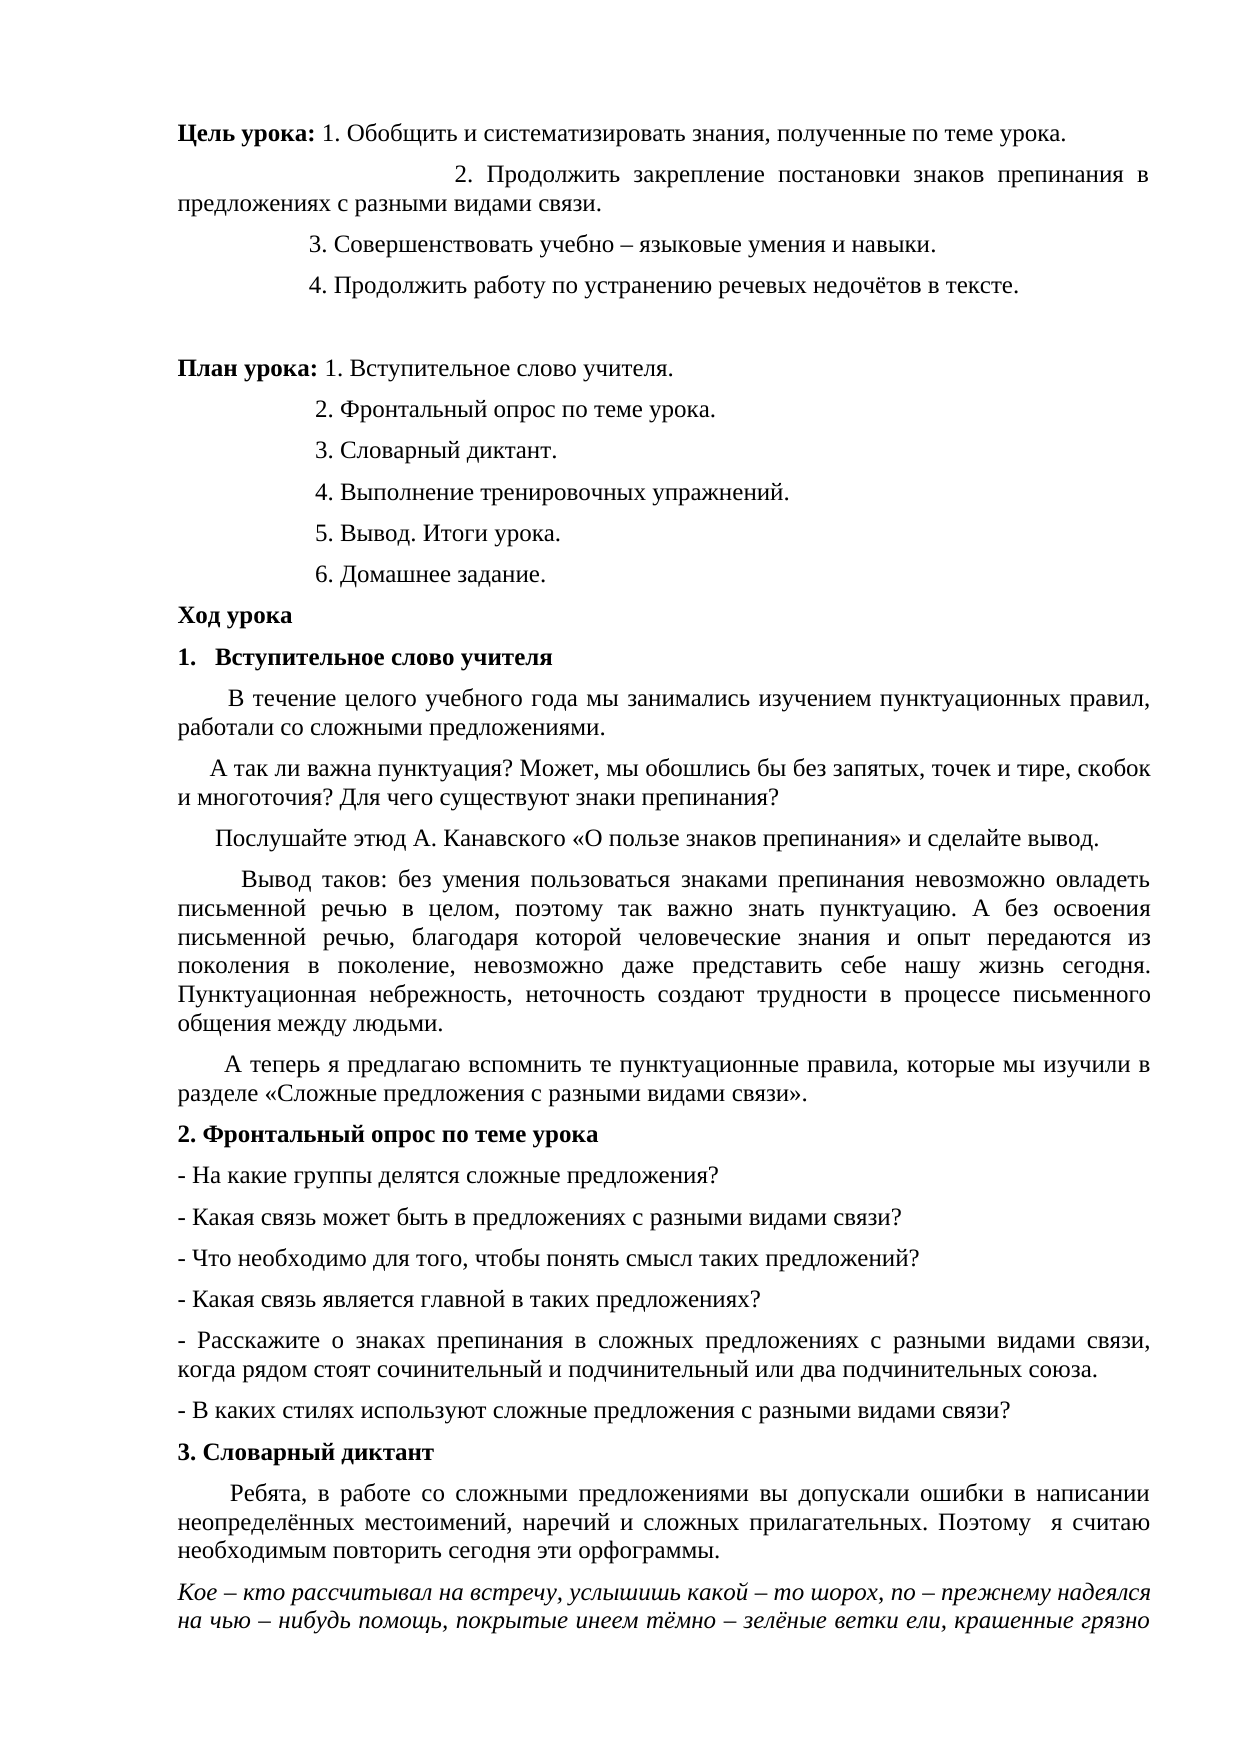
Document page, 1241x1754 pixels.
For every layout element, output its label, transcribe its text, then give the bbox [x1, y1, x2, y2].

text 5. Вывод. Итоги урока. [177, 518, 1152, 547]
text - Какая связь может быть в предложениях с разными видами связи? [177, 1202, 1152, 1231]
text 6. Домашнее задание. [177, 559, 1152, 588]
text - Что необходимо для того, чтобы понять смысл таких предложений? [177, 1243, 1152, 1272]
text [177, 1577, 1152, 1634]
text Цель урока: 1. Обобщить и систематизировать знания, полученные по теме урока. [177, 118, 1152, 147]
text Вывод таков: без умения пользоваться знаками препинания невозможно овладеть письменной речью в целом, поэтому так важно знать пунктуацию. А без освоения письменной речью, благодаря которой человеческие знания и опыт передаются из поколения в поколение, невозможно даже представить себе нашу жизнь сегодня. Пунктуационная небрежность, неточность создают трудности в процессе письменного общения между людьми. [177, 864, 1152, 1037]
text 2. Продолжить закрепление постановки знаков препинания в предложениях с разными видами связи. [177, 159, 1152, 217]
text 3. Словарный диктант. [177, 436, 1152, 464]
text - Расскажите о знаках препинания в сложных предложениях с разными видами связи, когда рядом стоят сочинительный и подчинительный или два подчинительных союза. [177, 1326, 1152, 1383]
text 4. Продолжить работу по устранению речевых недочётов в тексте. [177, 271, 1152, 299]
text Послушайте этюд А. Канавского «О пользе знаков препинания» и сделайте вывод. [177, 823, 1152, 852]
text 3. Словарный диктант [177, 1437, 1152, 1466]
text Ход урока [177, 601, 1152, 629]
text В течение целого учебного года мы занимались изучением пунктуационных правил, работали со сложными предложениями. [177, 683, 1152, 741]
text 4. Выполнение тренировочных упражнений. [177, 477, 1152, 506]
text А так ли важна пунктуация? Может, мы обошлись бы без запятых, точек и тире, скобок и многоточия? Для чего существуют знаки препинания? [177, 753, 1152, 811]
text 2. Фронтальный опрос по теме урока [177, 1119, 1152, 1148]
text 3. Совершенствовать учебно – языковые умения и навыки. [177, 229, 1152, 258]
text 2. Фронтальный опрос по теме урока. [177, 394, 1152, 423]
text Ребята, в работе со сложными предложениями вы допускали ошибки в написании неопределённых местоимений, наречий и сложных прилагательных. Поэтому я считаю необходимым повторить сегодня эти орфограммы. [177, 1478, 1152, 1564]
list Вступительное слово учителя [177, 642, 1152, 671]
text А теперь я предлагаю вспомнить те пунктуационные правила, которые мы изучили в разделе «Сложные предложения с разными видами связи». [177, 1049, 1152, 1107]
text План урока: 1. Вступительное слово учителя. [177, 353, 1152, 382]
text - Какая связь является главной в таких предложениях? [177, 1284, 1152, 1313]
text - В каких стилях используют сложные предложения с разными видами связи? [177, 1396, 1152, 1424]
text - На какие группы делятся сложные предложения? [177, 1161, 1152, 1189]
